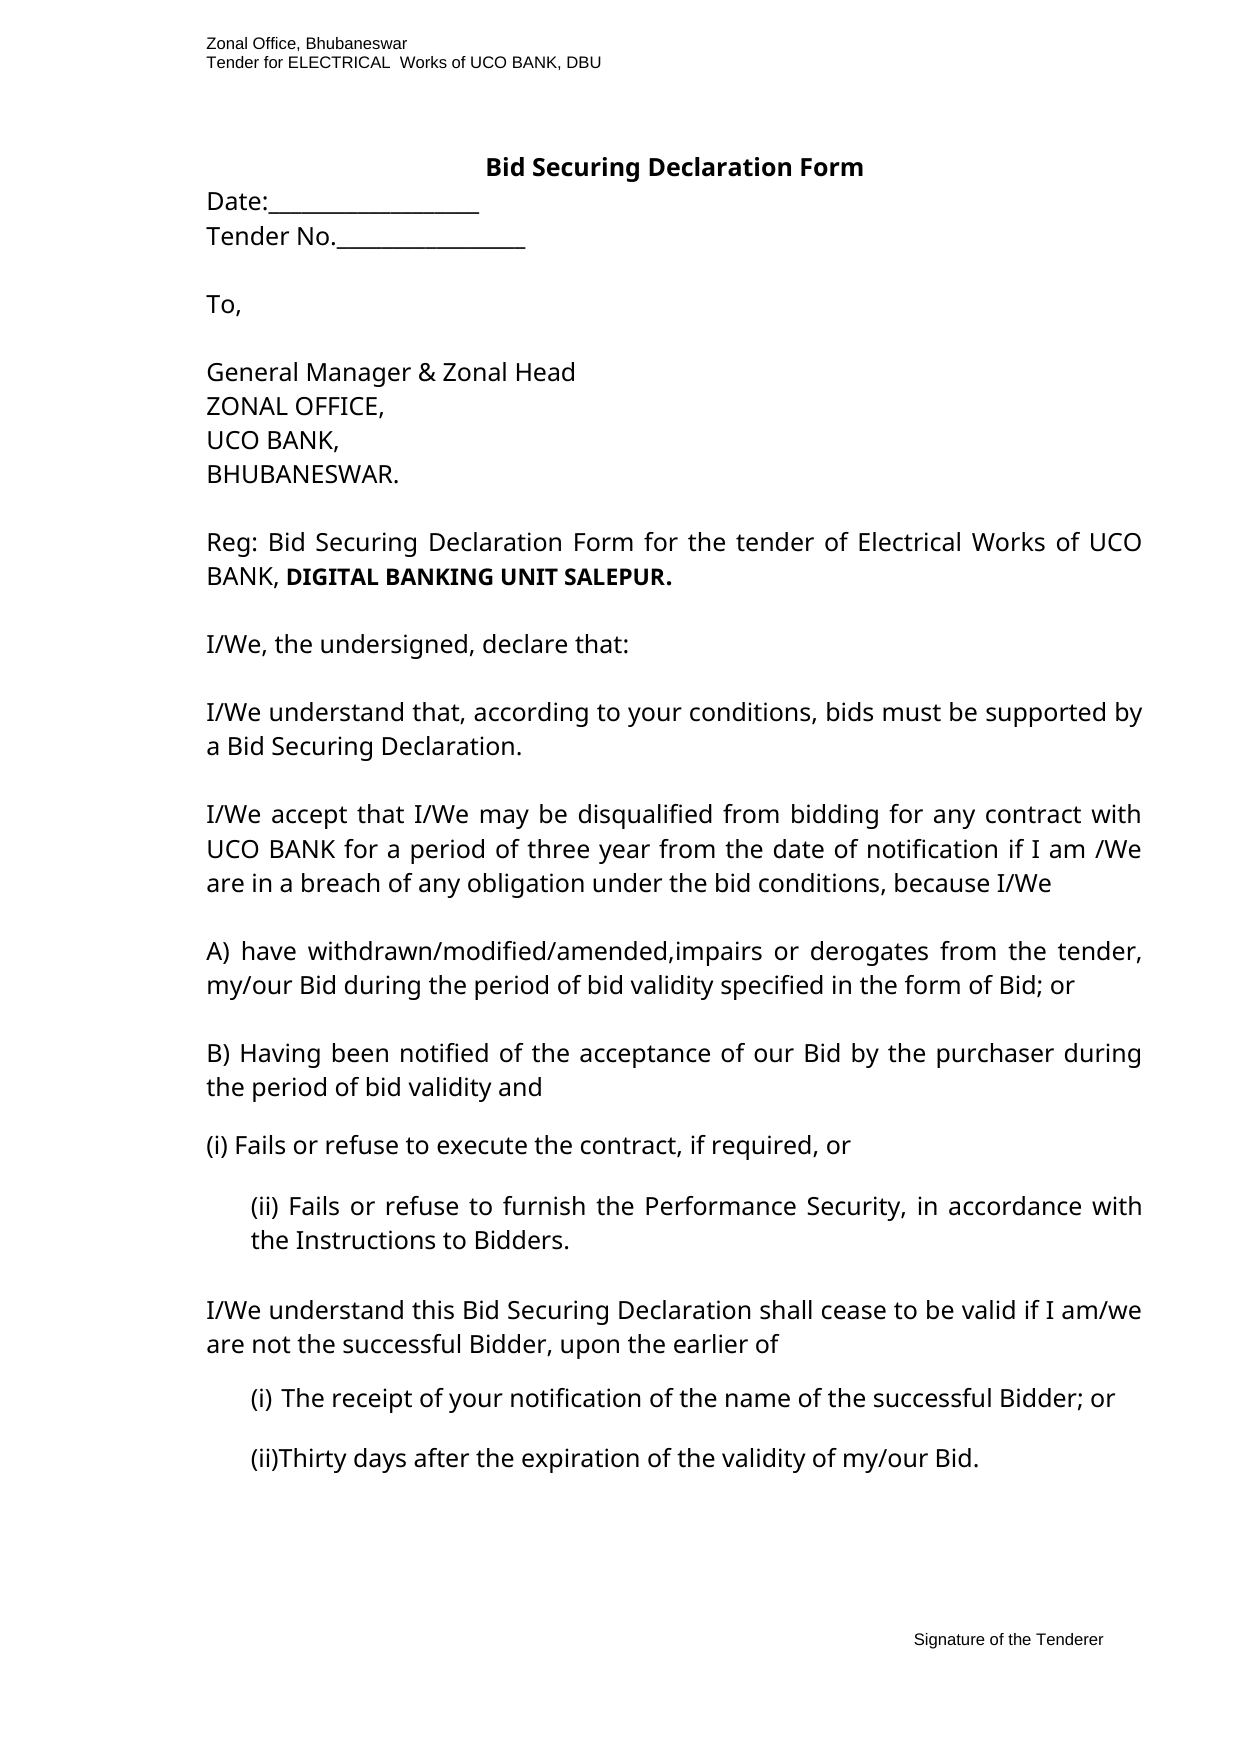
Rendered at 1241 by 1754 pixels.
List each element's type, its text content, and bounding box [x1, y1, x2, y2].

text I/We accept that I/We may be disqualified from bidding for any contract with UCO BANK for a period of three year from the date of notification if I am /We are in a breach of any obligation under the bid conditions, because I/We [206, 797, 1144, 899]
text B) Having been notified of the acceptance of our Bid by the purchaser during the period of bid validity and [206, 1036, 1144, 1104]
text I/We, the undersigned, declare that: [206, 627, 1144, 661]
text Date:___________________ [206, 184, 1144, 218]
text General Manager & Zonal Head [206, 354, 1144, 388]
list The receipt of your notification of the name of the successful Bidder; or [251, 1381, 1144, 1415]
text Bid Securing Declaration Form [206, 150, 1144, 184]
text (ii) Fails or refuse to furnish the Performance Security, in accordance with the Instructions to Bidders. [251, 1189, 1144, 1257]
text I/We understand this Bid Securing Declaration shall cease to be valid if I am/we are not the successful Bidder, upon the earlier of [206, 1293, 1144, 1361]
text To, [206, 286, 1144, 320]
text Reg: Bid Securing Declaration Form for the tender of Electrical Works of UCO BANK, DIGITAL BANKING UNIT SALEPUR. [206, 525, 1144, 593]
text I/We understand that, according to your conditions, bids must be supported by a Bid Securing Declaration. [206, 695, 1144, 763]
text BHUBANESWAR. [206, 457, 1144, 491]
text UCO BANK, [206, 422, 1144, 457]
text (i) Fails or refuse to execute the contract, if required, or [206, 1128, 1144, 1162]
text (ii)Thirty days after the expiration of the validity of my/our Bid. [251, 1441, 1144, 1475]
text A) have withdrawn/modified/amended,impairs or derogates from the tender, my/our Bid during the period of bid validity specified in the form of Bid; or [206, 933, 1144, 1002]
text ZONAL OFFICE, [206, 388, 1144, 422]
text Tender No._________________ [206, 218, 1144, 252]
